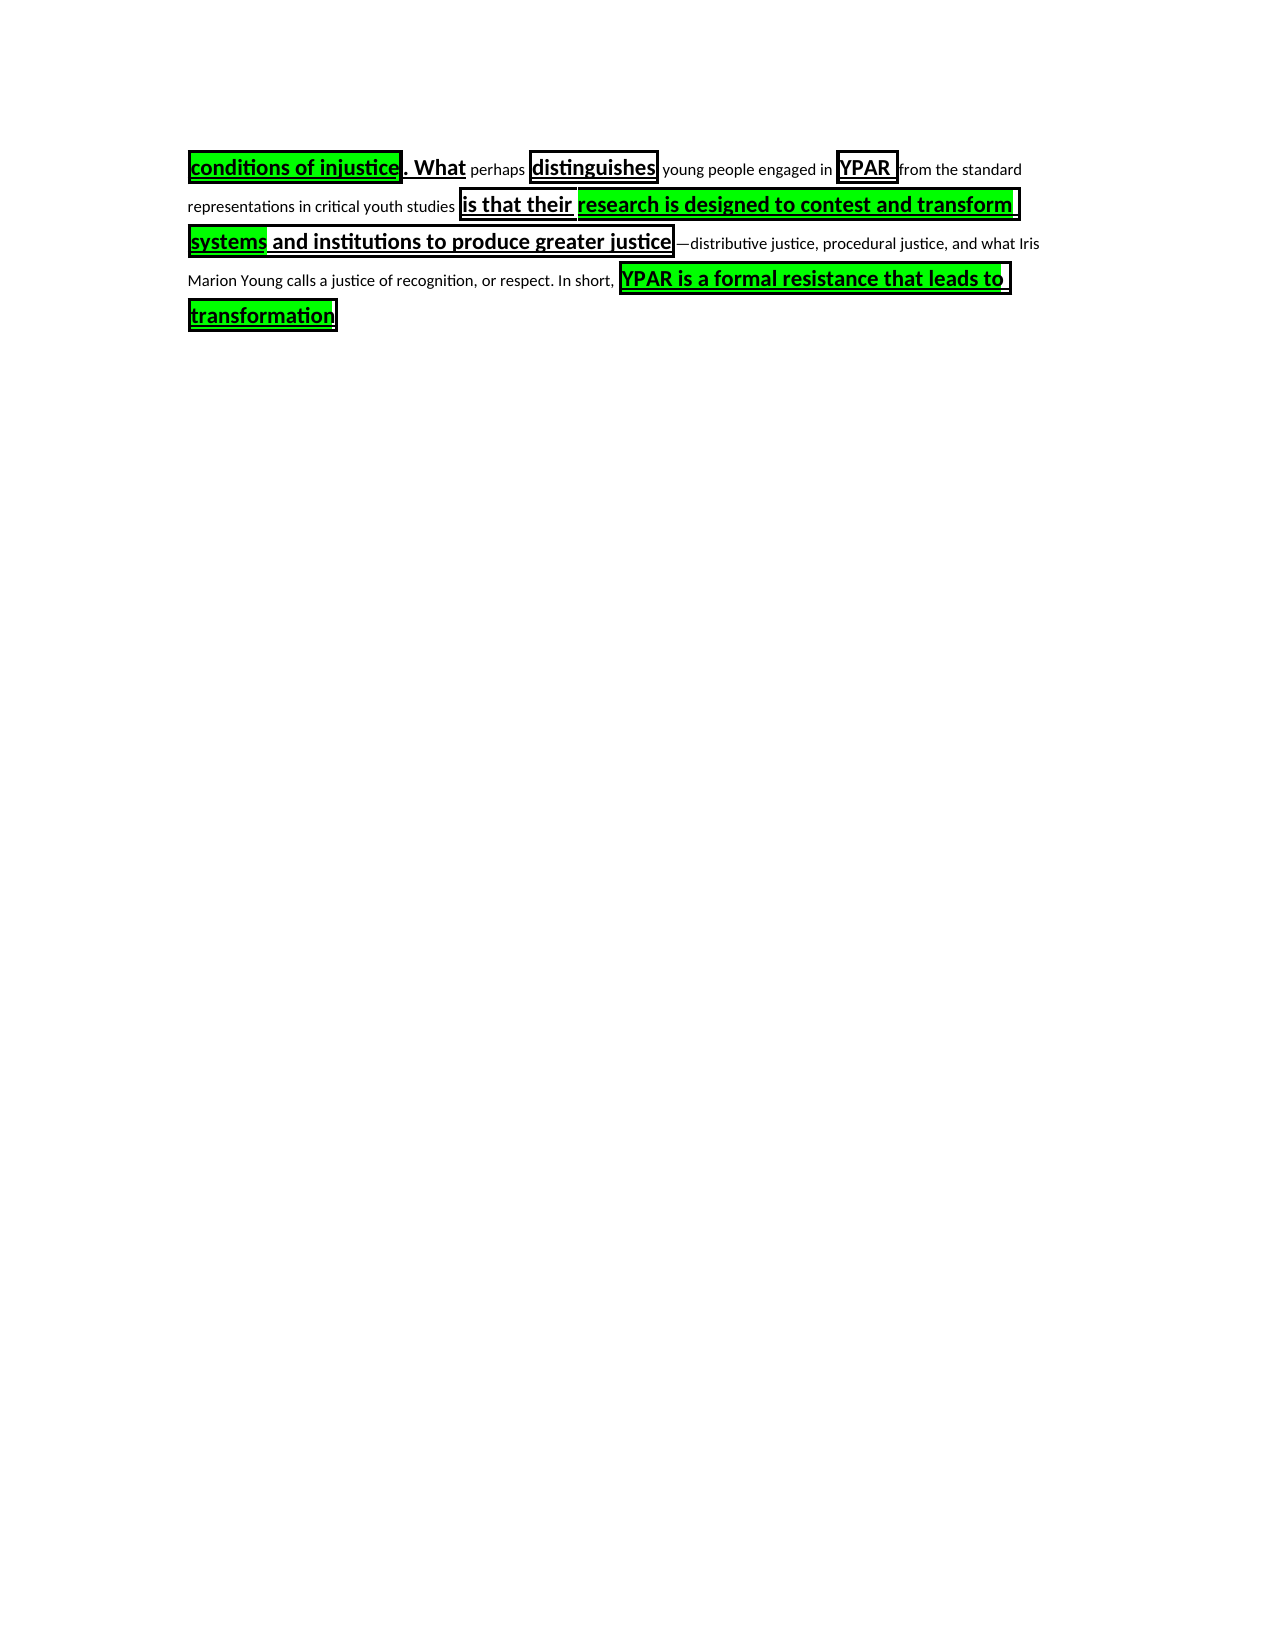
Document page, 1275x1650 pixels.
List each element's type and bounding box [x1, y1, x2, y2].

text [187, 150, 1087, 332]
